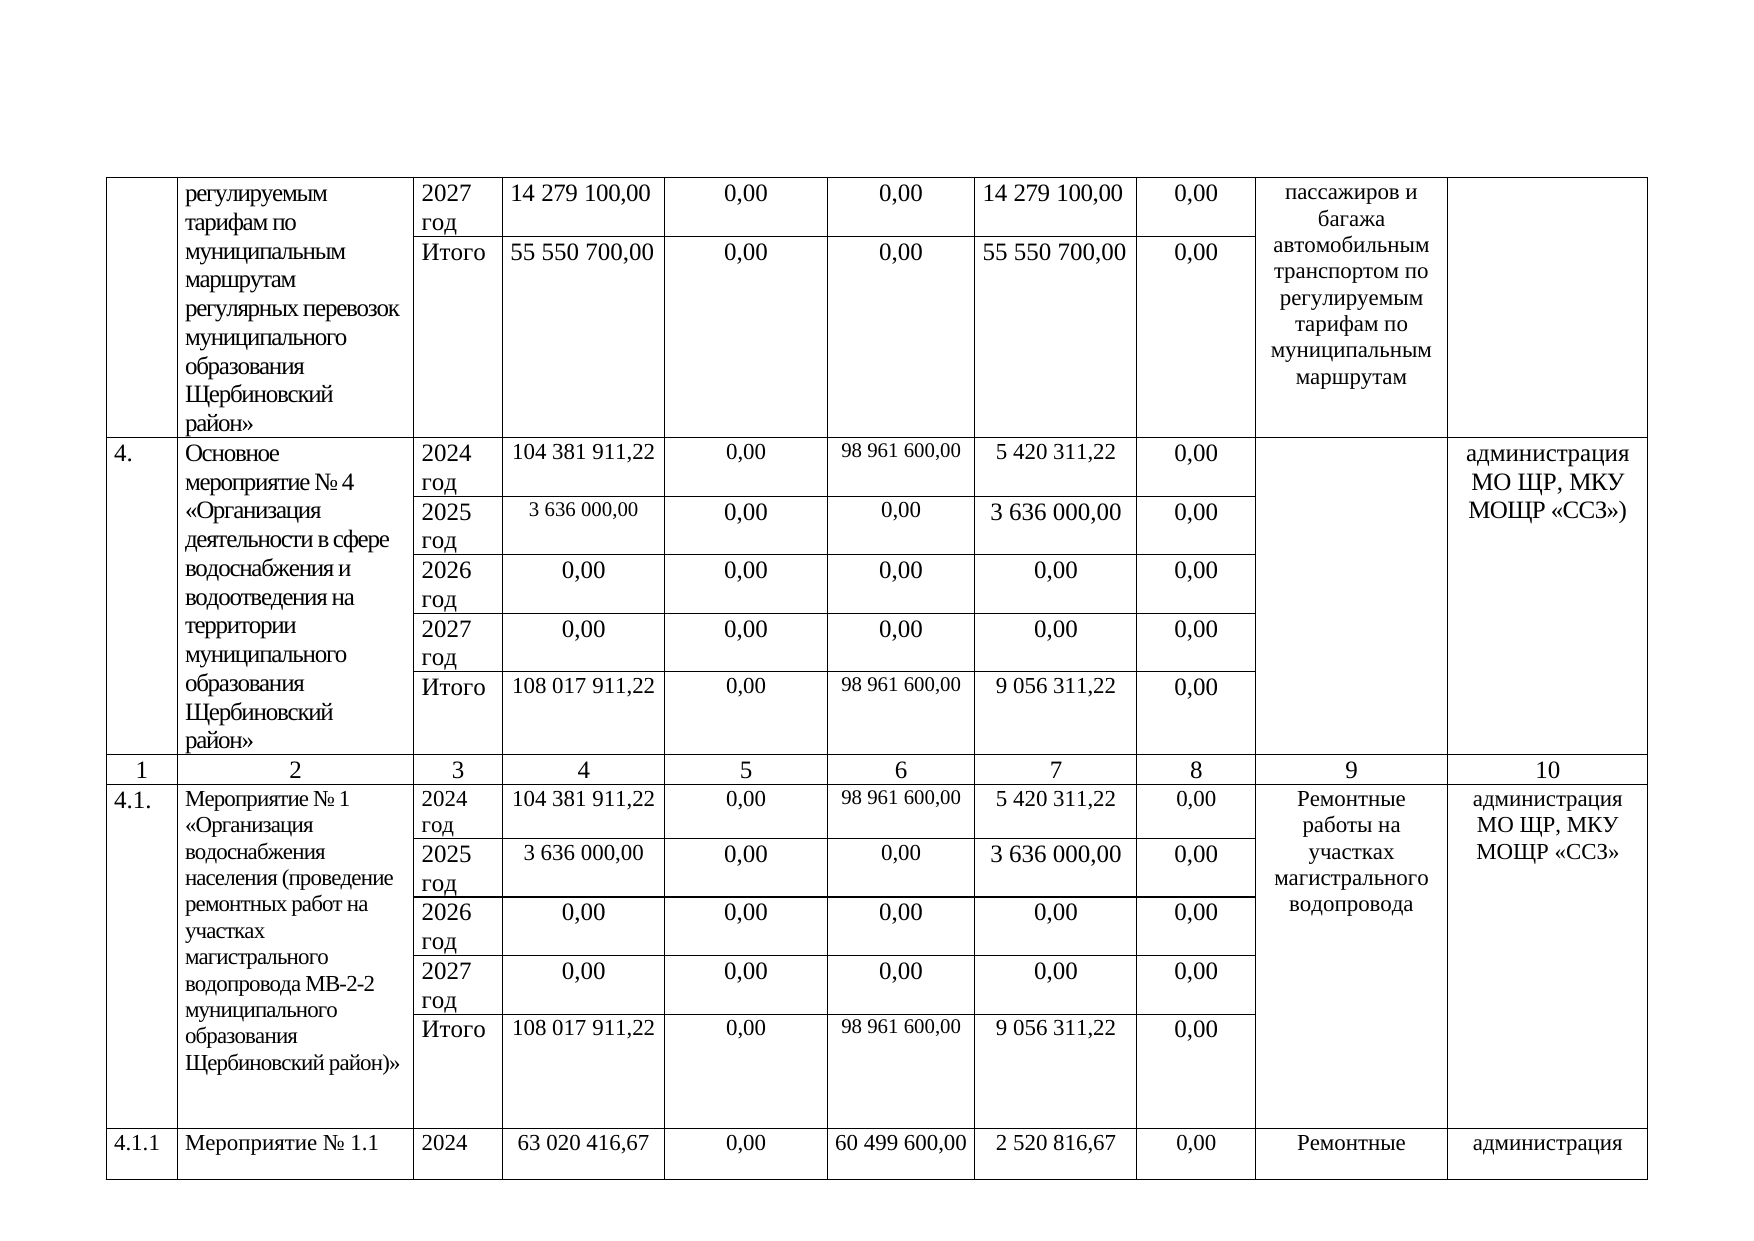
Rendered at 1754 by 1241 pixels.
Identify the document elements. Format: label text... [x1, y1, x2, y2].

table_cell 0,00 [1137, 898, 1255, 955]
table_cell 0,00 [665, 785, 827, 838]
table_cell 0,00 [665, 237, 827, 437]
table_cell 0,00 [503, 614, 664, 671]
table_cell 2024 год [414, 785, 502, 838]
table_cell 0,00 [975, 555, 1136, 613]
table_cell 55 550 700,00 [503, 237, 664, 437]
table_cell администрация МО ЩР, МКУ МОЩР «ССЗ») [1448, 438, 1647, 754]
table_cell 0,00 [828, 178, 974, 236]
table_cell 4.1. [107, 785, 177, 1128]
table_cell 2024 год [414, 1129, 502, 1178]
table_cell 0,00 [665, 438, 827, 496]
table_cell 9 [1256, 755, 1447, 784]
table_cell 2025 год [414, 839, 502, 896]
table_cell 0,00 [665, 672, 827, 754]
table_cell 108 017 911,22 [503, 1015, 664, 1128]
table_cell Итого [414, 672, 502, 754]
table_cell 3 [414, 755, 502, 784]
table_cell 0,00 [1137, 237, 1255, 437]
table_cell 98 961 600,00 [828, 1015, 974, 1128]
table_cell 0,00 [1137, 555, 1255, 613]
table_cell 14 279 100,00 [975, 178, 1136, 236]
table_cell 6 [828, 755, 974, 784]
table_cell 2025 год [414, 497, 502, 554]
table_cell 3 636 000,00 [975, 839, 1136, 896]
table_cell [1256, 1129, 1447, 1178]
table_cell 2 520 816,67 [975, 1129, 1136, 1178]
table_cell 14 279 100,00 [503, 178, 664, 236]
table_cell 0,00 [975, 898, 1136, 955]
table_cell 4 [503, 755, 664, 784]
table_cell Мероприятие № 1 «Организация водоснабжения населения (проведение ремонтных работ на участках магистрального водопровода МВ-2-2 муниципального образования Щербиновский район)» [178, 785, 413, 1128]
table_cell администрация МО ЩР, МКУ МОЩР «ССЗ» [1448, 785, 1647, 1128]
table_cell 0,00 [665, 1015, 827, 1128]
table_cell 0,00 [975, 614, 1136, 671]
table_cell 4. [107, 438, 177, 754]
table_cell 9 056 311,22 [975, 1015, 1136, 1128]
table_cell 5 420 311,22 [975, 785, 1136, 838]
table_cell 0,00 [665, 839, 827, 896]
table_cell 2027 год [414, 178, 502, 236]
table_cell 0,00 [665, 614, 827, 671]
table_cell 0,00 [1137, 956, 1255, 1013]
table_cell 0,00 [975, 956, 1136, 1013]
table_cell 2026 год [414, 555, 502, 613]
table_cell 0,00 [828, 839, 974, 896]
table_cell Основное мероприятие № 4 «Организация деятельности в сфере водоснабжения и водоотведения на территории муниципального образования Щербиновский район» [178, 438, 413, 754]
table_cell 0,00 [828, 555, 974, 613]
table_cell 9 056 311,22 [975, 672, 1136, 754]
table_cell 0,00 [1137, 178, 1255, 236]
table_cell 0,00 [665, 898, 827, 955]
table_cell 0,00 [665, 178, 827, 236]
table_cell 2026 год [414, 898, 502, 955]
table_cell 0,00 [1137, 497, 1255, 554]
table_cell 2 [178, 755, 413, 784]
table_cell 0,00 [828, 898, 974, 955]
table_cell 5 420 311,22 [975, 438, 1136, 496]
table_cell Ремонтные работы на участках магистрального водопровода [1256, 785, 1447, 1128]
table_cell 0,00 [1137, 1015, 1255, 1128]
table_cell 60 499 600,00 [828, 1129, 974, 1178]
table_cell 2027 год [414, 614, 502, 671]
table_cell 0,00 [828, 497, 974, 554]
table_cell 98 961 600,00 [828, 785, 974, 838]
table_cell 2024 год [414, 438, 502, 496]
table_cell 8 [1137, 755, 1255, 784]
table_cell 98 961 600,00 [828, 438, 974, 496]
table_cell 0,00 [503, 898, 664, 955]
table_cell 3 636 000,00 [503, 839, 664, 896]
table_cell 0,00 [828, 956, 974, 1013]
table_cell 0,00 [828, 614, 974, 671]
table_cell 0,00 [1137, 614, 1255, 671]
table_cell 0,00 [665, 956, 827, 1013]
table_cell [1448, 1129, 1647, 1178]
table_cell 104 381 911,22 [503, 438, 664, 496]
table_cell 0,00 [1137, 438, 1255, 496]
table_cell 63 020 416,67 [503, 1129, 664, 1178]
table_cell 0,00 [665, 1129, 827, 1178]
table_cell 1 [107, 755, 177, 784]
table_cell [178, 1129, 413, 1178]
table_cell 104 381 911,22 [503, 785, 664, 838]
table_cell 0,00 [503, 956, 664, 1013]
table_cell 10 [1448, 755, 1647, 784]
table_cell 0,00 [1137, 672, 1255, 754]
table_cell [1256, 438, 1447, 754]
table_cell Итого [414, 1015, 502, 1128]
table_cell 108 017 911,22 [503, 672, 664, 754]
table_cell 0,00 [503, 555, 664, 613]
table_cell 3 636 000,00 [503, 497, 664, 554]
table_cell 5 [665, 755, 827, 784]
table_cell 55 550 700,00 [975, 237, 1136, 437]
table_cell 7 [975, 755, 1136, 784]
table_cell 0,00 [665, 497, 827, 554]
table_cell 98 961 600,00 [828, 672, 974, 754]
table_cell 0,00 [1137, 1129, 1255, 1178]
table_cell Итого [414, 237, 502, 437]
table_cell 0,00 [1137, 785, 1255, 838]
table_cell 0,00 [1137, 839, 1255, 896]
table_cell 0,00 [828, 237, 974, 437]
table_cell 2027 год [414, 956, 502, 1013]
table_cell 0,00 [665, 555, 827, 613]
table_cell 3 636 000,00 [975, 497, 1136, 554]
table_cell 4.1.1 [107, 1129, 177, 1178]
